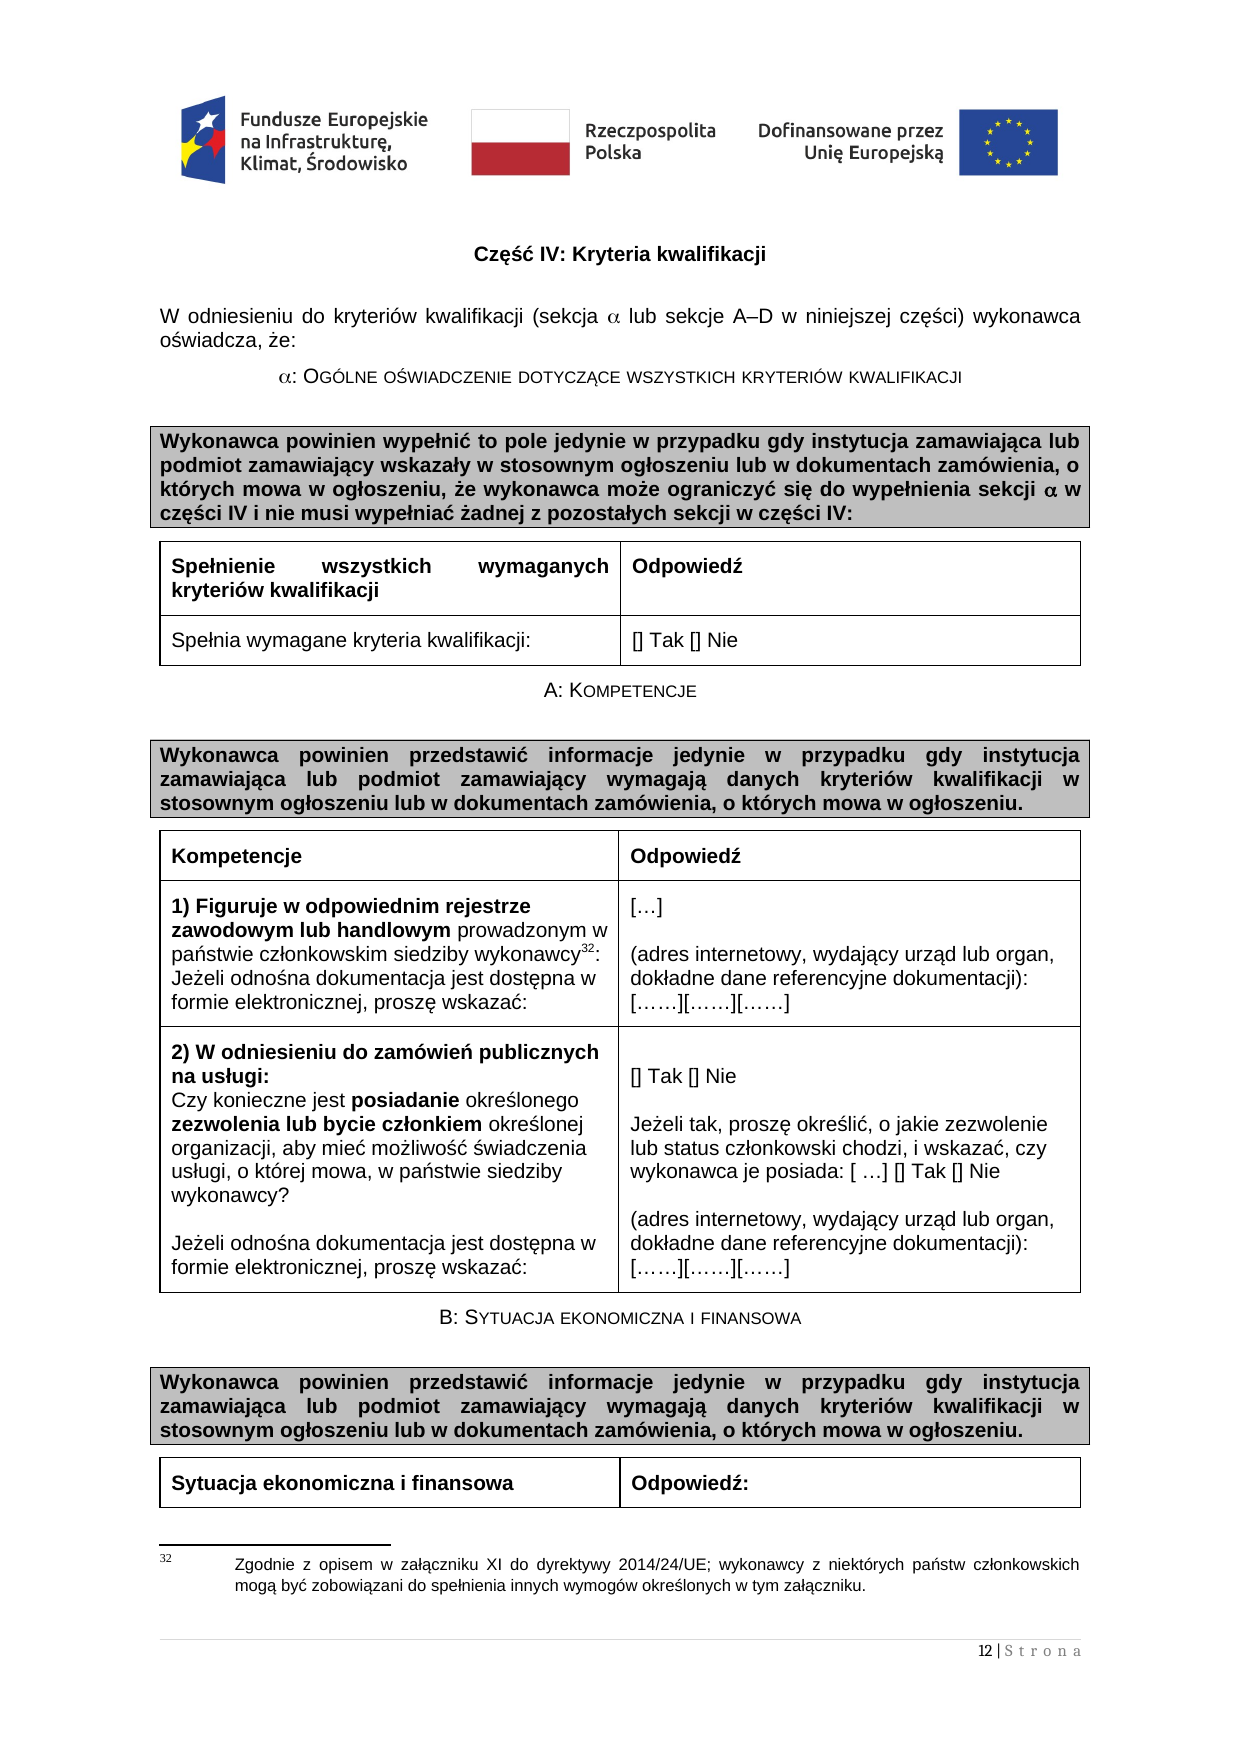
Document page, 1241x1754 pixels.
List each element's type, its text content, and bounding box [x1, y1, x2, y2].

text A: Kompetencje [159, 678, 1081, 702]
table_cell 1) Figuruje w odpowiednim rejestrze zawodowym lub handlowym prowadzonym w państwie członkowskim siedziby wykonawcy: Jeżeli odnośna dokumentacja jest dostępna w formie elektronicznej, proszę wskazać: [161, 881, 618, 1026]
table_header Odpowiedź [619, 831, 1080, 880]
table_cell Spełnia wymagane kryteria kwalifikacji: [161, 616, 620, 664]
table_header Odpowiedź: [621, 1458, 1080, 1507]
picture [159, 73, 1081, 206]
text Wykonawca powinien wypełnić to pole jedynie w przypadku gdy instytucja zamawiająca lub podmiot zamawiający wskazały w stosownym ogłoszeniu lub w dokumentach zamówienia, o których mowa w ogłoszeniu, że wykonawca może ograniczyć się do wypełnienia sekcji w części IV i nie musi wypełniać żadnej z pozostałych sekcji w części IV: [151, 427, 1089, 527]
table_header Kompetencje [161, 831, 618, 880]
text : Ogólne oświadczenie dotyczące wszystkich kryteriów kwalifikacji [159, 364, 1081, 388]
table_cell [] Tak [] Nie Jeżeli tak, proszę określić, o jakie zezwolenie lub status członkowski chodzi, i wskazać, czy wykonawca je posiada: [ …] [] Tak [] Nie (adres internetowy, wydający urząd lub organ, dokładne dane referencyjne dokumentacji): [……][……][……] [619, 1027, 1080, 1292]
text Wykonawca powinien przedstawić informacje jedynie w przypadku gdy instytucja zamawiająca lub podmiot zamawiający wymagają danych kryteriów kwalifikacji w stosownym ogłoszeniu lub w dokumentach zamówienia, o których mowa w ogłoszeniu. [151, 1368, 1089, 1444]
table_cell […] (adres internetowy, wydający urząd lub organ, dokładne dane referencyjne dokumentacji): [……][……][……] [619, 881, 1080, 1026]
table_cell [] Tak [] Nie [621, 616, 1080, 664]
text Wykonawca powinien przedstawić informacje jedynie w przypadku gdy instytucja zamawiająca lub podmiot zamawiający wymagają danych kryteriów kwalifikacji w stosownym ogłoszeniu lub w dokumentach zamówienia, o których mowa w ogłoszeniu. [151, 741, 1089, 817]
text W odniesieniu do kryteriów kwalifikacji (sekcja lub sekcje A–D w niniejszej części) wykonawca oświadcza, że: [159, 304, 1081, 352]
table_cell 2) W odniesieniu do zamówień publicznych na usługi: Czy konieczne jest posiadanie określonego zezwolenia lub bycie członkiem określonej organizacji, aby mieć możliwość świadczenia usługi, o której mowa, w państwie siedziby wykonawcy? Jeżeli odnośna dokumentacja jest dostępna w formie elektronicznej, proszę wskazać: [161, 1027, 618, 1292]
text B: Sytuacja ekonomiczna i finansowa [159, 1305, 1081, 1329]
table_header Odpowiedź [621, 542, 1080, 614]
table_header Spełnienie wszystkich wymaganych kryteriów kwalifikacji [161, 542, 620, 614]
text Część IV: Kryteria kwalifikacji [159, 242, 1081, 266]
table_header Sytuacja ekonomiczna i finansowa [161, 1458, 619, 1507]
